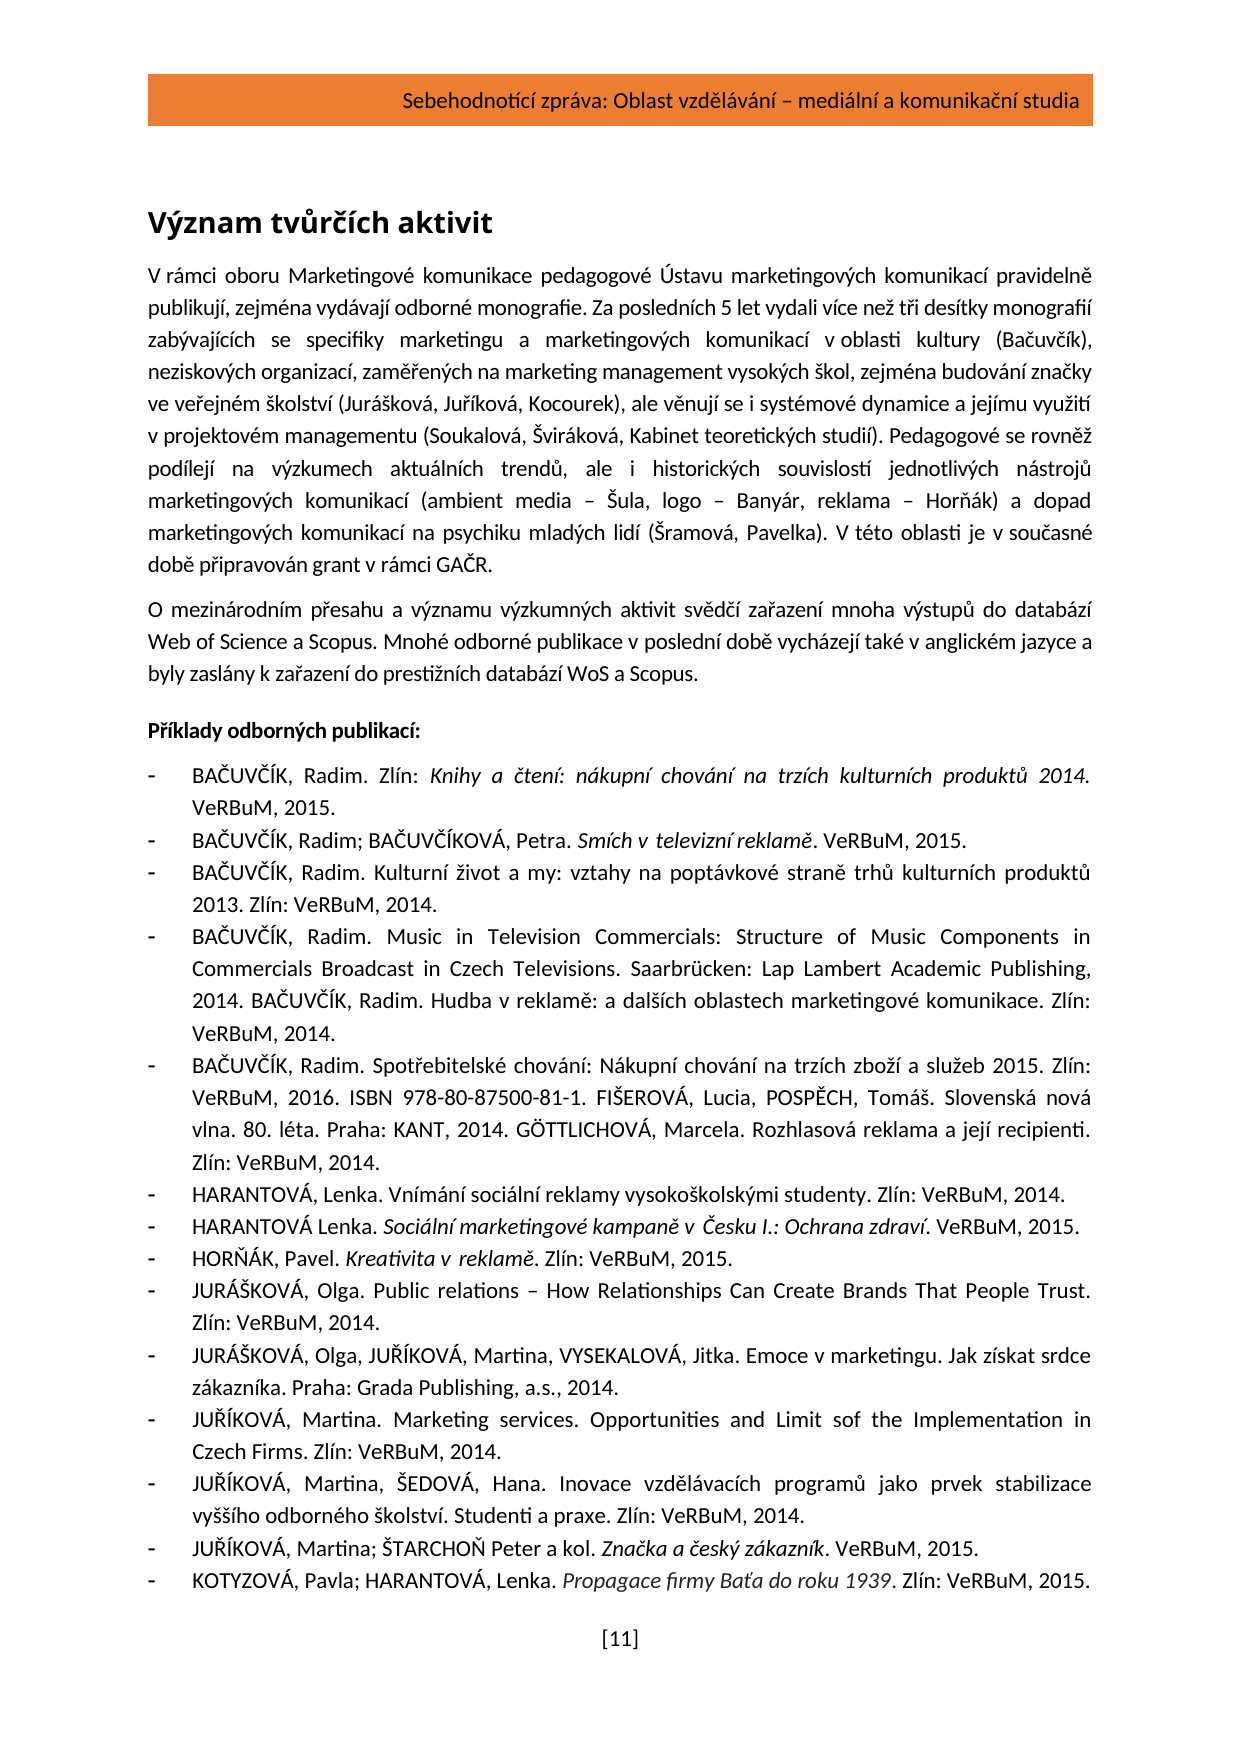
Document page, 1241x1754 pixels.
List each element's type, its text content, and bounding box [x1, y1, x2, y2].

list JUŘÍKOVÁ, Martina; ŠTARCHOŇ Peter a kol. Značka a český zákazník. VeRBuM, 2015. [148, 1534, 1093, 1562]
list KOTYZOVÁ, Pavla; HARANTOVÁ, Lenka. Propagace firmy Baťa do roku 1939. Zlín: VeRBuM, 2015. [148, 1566, 1093, 1594]
list BAČUVČÍK, Radim. Zlín: Knihy a čtení: nákupní chování na trzích kulturních produktů 2014. VeRBuM, 2015. [148, 761, 1093, 822]
list BAČUVČÍK, Radim. Spotřebitelské chování: Nákupní chování na trzích zboží a služeb 2015. Zlín: VeRBuM, 2016. ISBN 978-80-87500-81-1. FIŠEROVÁ, Lucia, POSPĚCH, Tomáš. Slovenská nová vlna. 80. léta. Praha: KANT, 2014. GÖTTLICHOVÁ, Marcela. Rozhlasová reklama a její recipienti. Zlín: VeRBuM, 2014. [148, 1051, 1093, 1176]
text O mezinárodním přesahu a významu výzkumných aktivit svědčí zařazení mnoha výstupů do databází Web of Science a Scopus. Mnohé odborné publikace v poslední době vycházejí také v anglickém jazyce a byly zaslány k zařazení do prestižních databází WoS a Scopus. [148, 595, 1093, 687]
text Význam tvůrčích aktivit [148, 203, 1093, 242]
list JUŘÍKOVÁ, Martina, ŠEDOVÁ, Hana. Inovace vzdělávacích programů jako prvek stabilizace vyššího odborného školství. Studenti a praxe. Zlín: VeRBuM, 2014. [148, 1469, 1093, 1530]
list BAČUVČÍK, Radim. Music in Television Commercials: Structure of Music Components in Commercials Broadcast in Czech Televisions. Saarbrücken: Lap Lambert Academic Publishing, 2014. BAČUVČÍK, Radim. Hudba v reklamě: a dalších oblastech marketingové komunikace. Zlín: VeRBuM, 2014. [148, 922, 1093, 1047]
text V rámci oboru Marketingové komunikace pedagogové Ústavu marketingových komunikací pravidelně publikují, zejména vydávají odborné monografie. Za posledních 5 let vydali více než tři desítky monografií zabývajících se specifiky marketingu a marketingových komunikací v oblasti kultury (Bačuvčík), neziskových organizací, zaměřených na marketing management vysokých škol, zejména budování značky ve veřejném školství (Jurášková, Juříková, Kocourek), ale věnují se i systémové dynamice a jejímu využití v projektovém managementu (Soukalová, Šviráková, Kabinet teoretických studií). Pedagogové se rovněž podílejí na výzkumech aktuálních trendů, ale i historických souvislostí jednotlivých nástrojů marketingových komunikací (ambient media – Šula, logo – Banyár, reklama – Horňák) a dopad marketingových komunikací na psychiku mladých lidí (Šramová, Pavelka). V této oblasti je v současné době připravován grant v rámci GAČR. [148, 261, 1093, 578]
list HARANTOVÁ Lenka. Sociální marketingové kampaně v Česku I.: Ochrana zdraví. VeRBuM, 2015. [148, 1212, 1093, 1240]
text Příklady odborných publikací: [148, 717, 1093, 745]
list JURÁŠKOVÁ, Olga. Public relations – How Relationships Can Create Brands That People Trust. Zlín: VeRBuM, 2014. [148, 1276, 1093, 1337]
list JUŘÍKOVÁ, Martina. Marketing services. Opportunities and Limit sof the Implementation in Czech Firms. Zlín: VeRBuM, 2014. [148, 1405, 1093, 1465]
list HORŇÁK, Pavel. Kreativita v reklamě. Zlín: VeRBuM, 2015. [148, 1244, 1093, 1272]
list BAČUVČÍK, Radim; BAČUVČÍKOVÁ, Petra. Smích v televizní reklamě. VeRBuM, 2015. [148, 826, 1093, 854]
list BAČUVČÍK, Radim. Kulturní život a my: vztahy na poptávkové straně trhů kulturních produktů 2013. Zlín: VeRBuM, 2014. [148, 858, 1093, 918]
list JURÁŠKOVÁ, Olga, JUŘÍKOVÁ, Martina, VYSEKALOVÁ, Jitka. Emoce v marketingu. Jak získat srdce zákazníka. Praha: Grada Publishing, a.s., 2014. [148, 1341, 1093, 1401]
list HARANTOVÁ, Lenka. Vnímání sociální reklamy vysokoškolskými studenty. Zlín: VeRBuM, 2014. [148, 1180, 1093, 1208]
